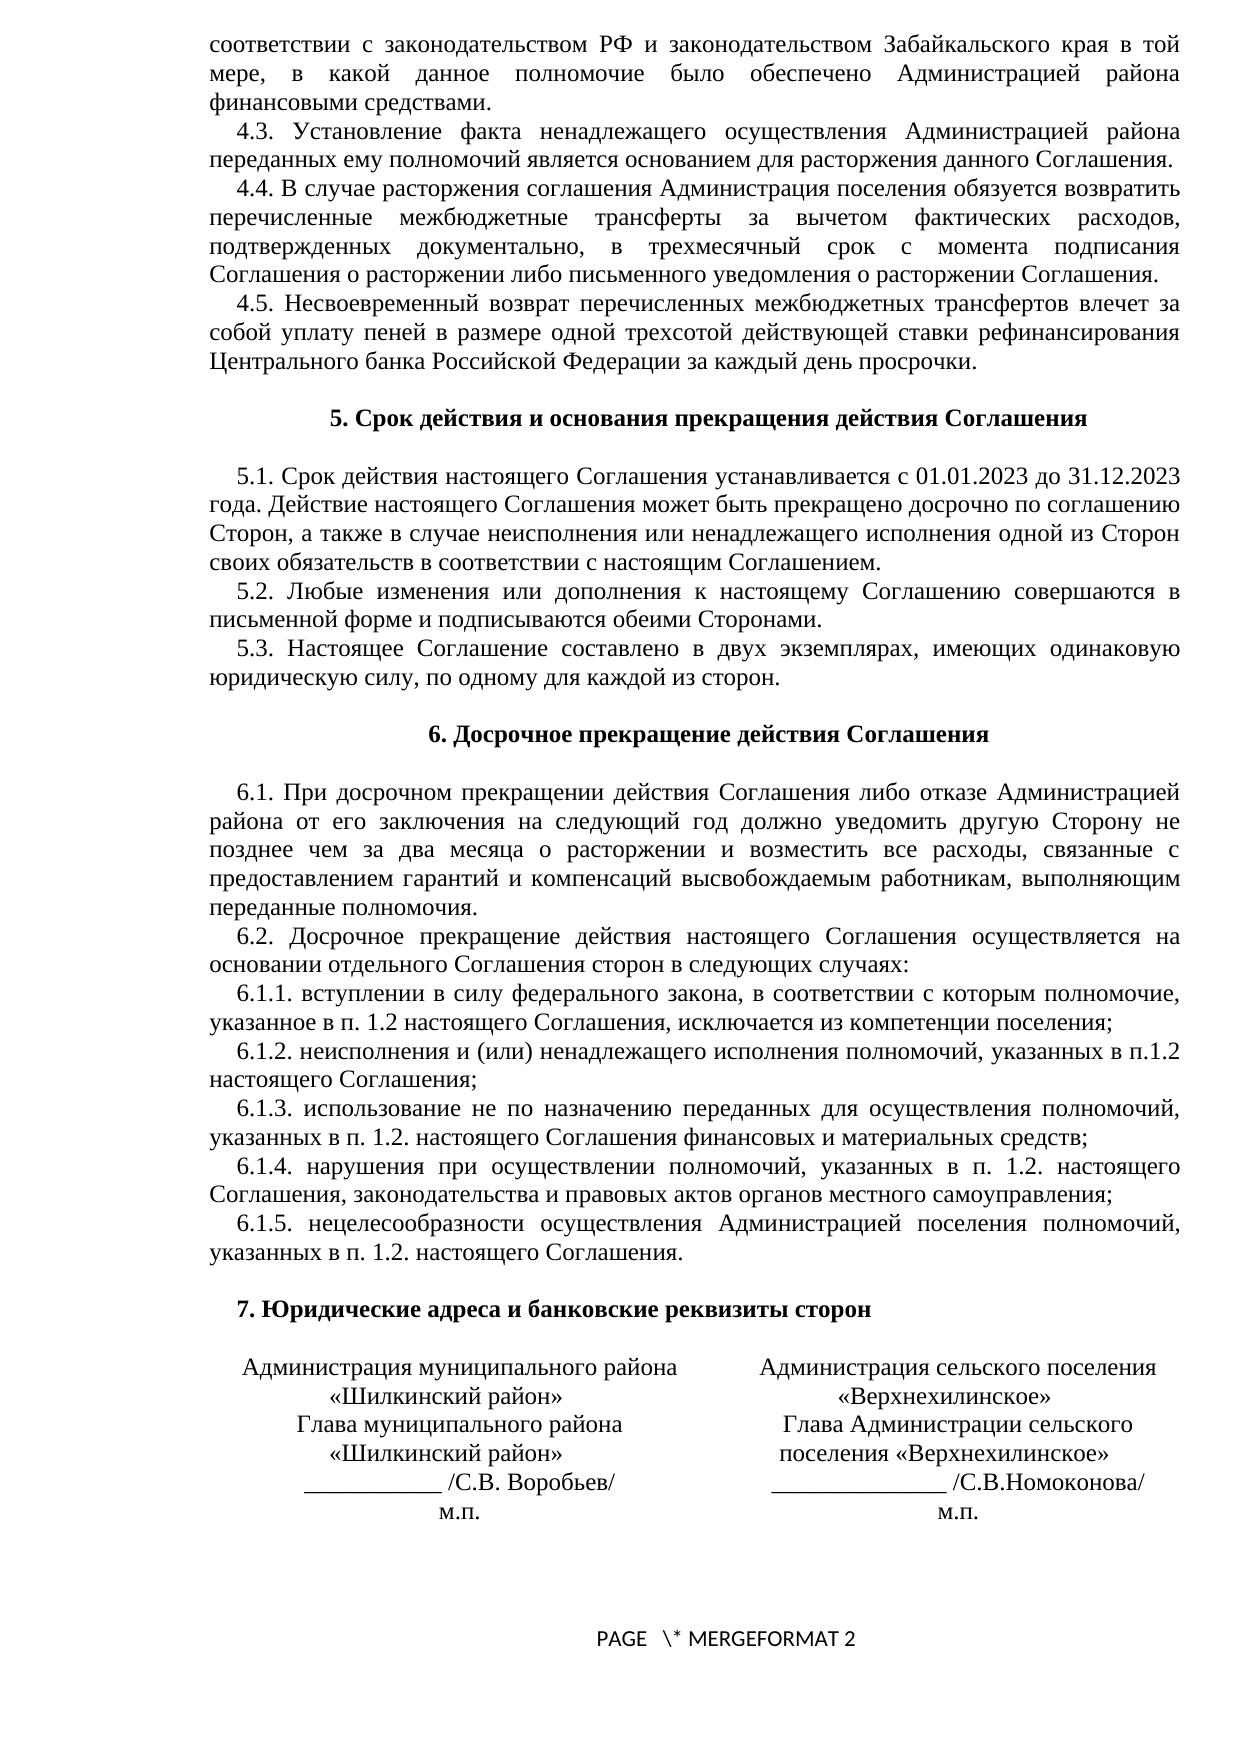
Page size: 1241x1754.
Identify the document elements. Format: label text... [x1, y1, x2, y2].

text 6.1.1. вступлении в силу федерального закона, в соответствии с которым полномочие, указанное в п. 1.2 настоящего Соглашения, исключается из компетенции поселения; [209, 978, 1181, 1036]
text 6.2. Досрочное прекращение действия настоящего Соглашения осуществляется на основании отдельного Соглашения сторон в следующих случаях: [209, 921, 1181, 978]
text 6.1.5. нецелесообразности осуществления Администрацией поселения полномочий, указанных в п. 1.2. настоящего Соглашения. [209, 1208, 1181, 1266]
text 6.1.4. нарушения при осуществлении полномочий, указанных в п. 1.2. настоящего Соглашения, законодательства и правовых актов органов местного самоуправления; [209, 1151, 1181, 1208]
text 5. Срок действия и основания прекращения действия Соглашения [209, 403, 1181, 432]
text 5.2. Любые изменения или дополнения к настоящему Соглашению совершаются в письменной форме и подписываются обеими Сторонами. [209, 576, 1181, 633]
text 6.1. При досрочном прекращении действия Соглашения либо отказе Администрацией района от его заключения на следующий год должно уведомить другую Сторону не позднее чем за два месяца о расторжении и возместить все расходы, связанные с предоставлением гарантий и компенсаций высвобождаемым работникам, выполняющим переданные полномочия. [209, 777, 1181, 921]
table_header Администрация муниципального района «Шилкинский район» Глава муниципального района «Шилкинский район» ___________ /С.В. Воробьев/ м.п. [196, 1352, 694, 1524]
text 7. Юридические адреса и банковские реквизиты сторон [209, 1294, 1181, 1323]
text 4.5. Несвоевременный возврат перечисленных межбюджетных трансфертов влечет за собой уплату пеней в размере одной трехсотой действующей ставки рефинансирования Центрального банка Российской Федерации за каждый день просрочки. [209, 288, 1181, 374]
text 6. Досрочное прекращение действия Соглашения [209, 719, 1181, 748]
text 6.1.3. использование не по назначению переданных для осуществления полномочий, указанных в п. 1.2. настоящего Соглашения финансовых и материальных средств; [209, 1093, 1181, 1151]
text 4.4. В случае расторжения соглашения Администрация поселения обязуется возвратить перечисленные межбюджетные трансферты за вычетом фактических расходов, подтвержденных документально, в трехмесячный срок с момента подписания Соглашения о расторжении либо письменного уведомления о расторжении Соглашения. [209, 173, 1181, 288]
text 5.1. Срок действия настоящего Соглашения устанавливается с 01.01.2023 до 31.12.2023 года. Действие настоящего Соглашения может быть прекращено досрочно по соглашению Сторон, а также в случае неисполнения или ненадлежащего исполнения одной из Сторон своих обязательств в соответствии с настоящим Соглашением. [209, 461, 1181, 576]
text 6.1.2. неисполнения и (или) ненадлежащего исполнения полномочий, указанных в п.1.2 настоящего Соглашения; [209, 1036, 1181, 1093]
text 4.3. Установление факта ненадлежащего осуществления Администрацией района переданных ему полномочий является основанием для расторжения данного Соглашения. [209, 116, 1181, 173]
text 5.3. Настоящее Соглашение составлено в двух экземплярах, имеющих одинаковую юридическую силу, по одному для каждой из сторон. [209, 633, 1181, 691]
table_header Администрация сельского поселения «Верхнехилинское» Глава Администрации сельского поселения «Верхнехилинское» ______________ /С.В.Номоконова/ м.п. [694, 1352, 1192, 1524]
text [209, 29, 1181, 116]
